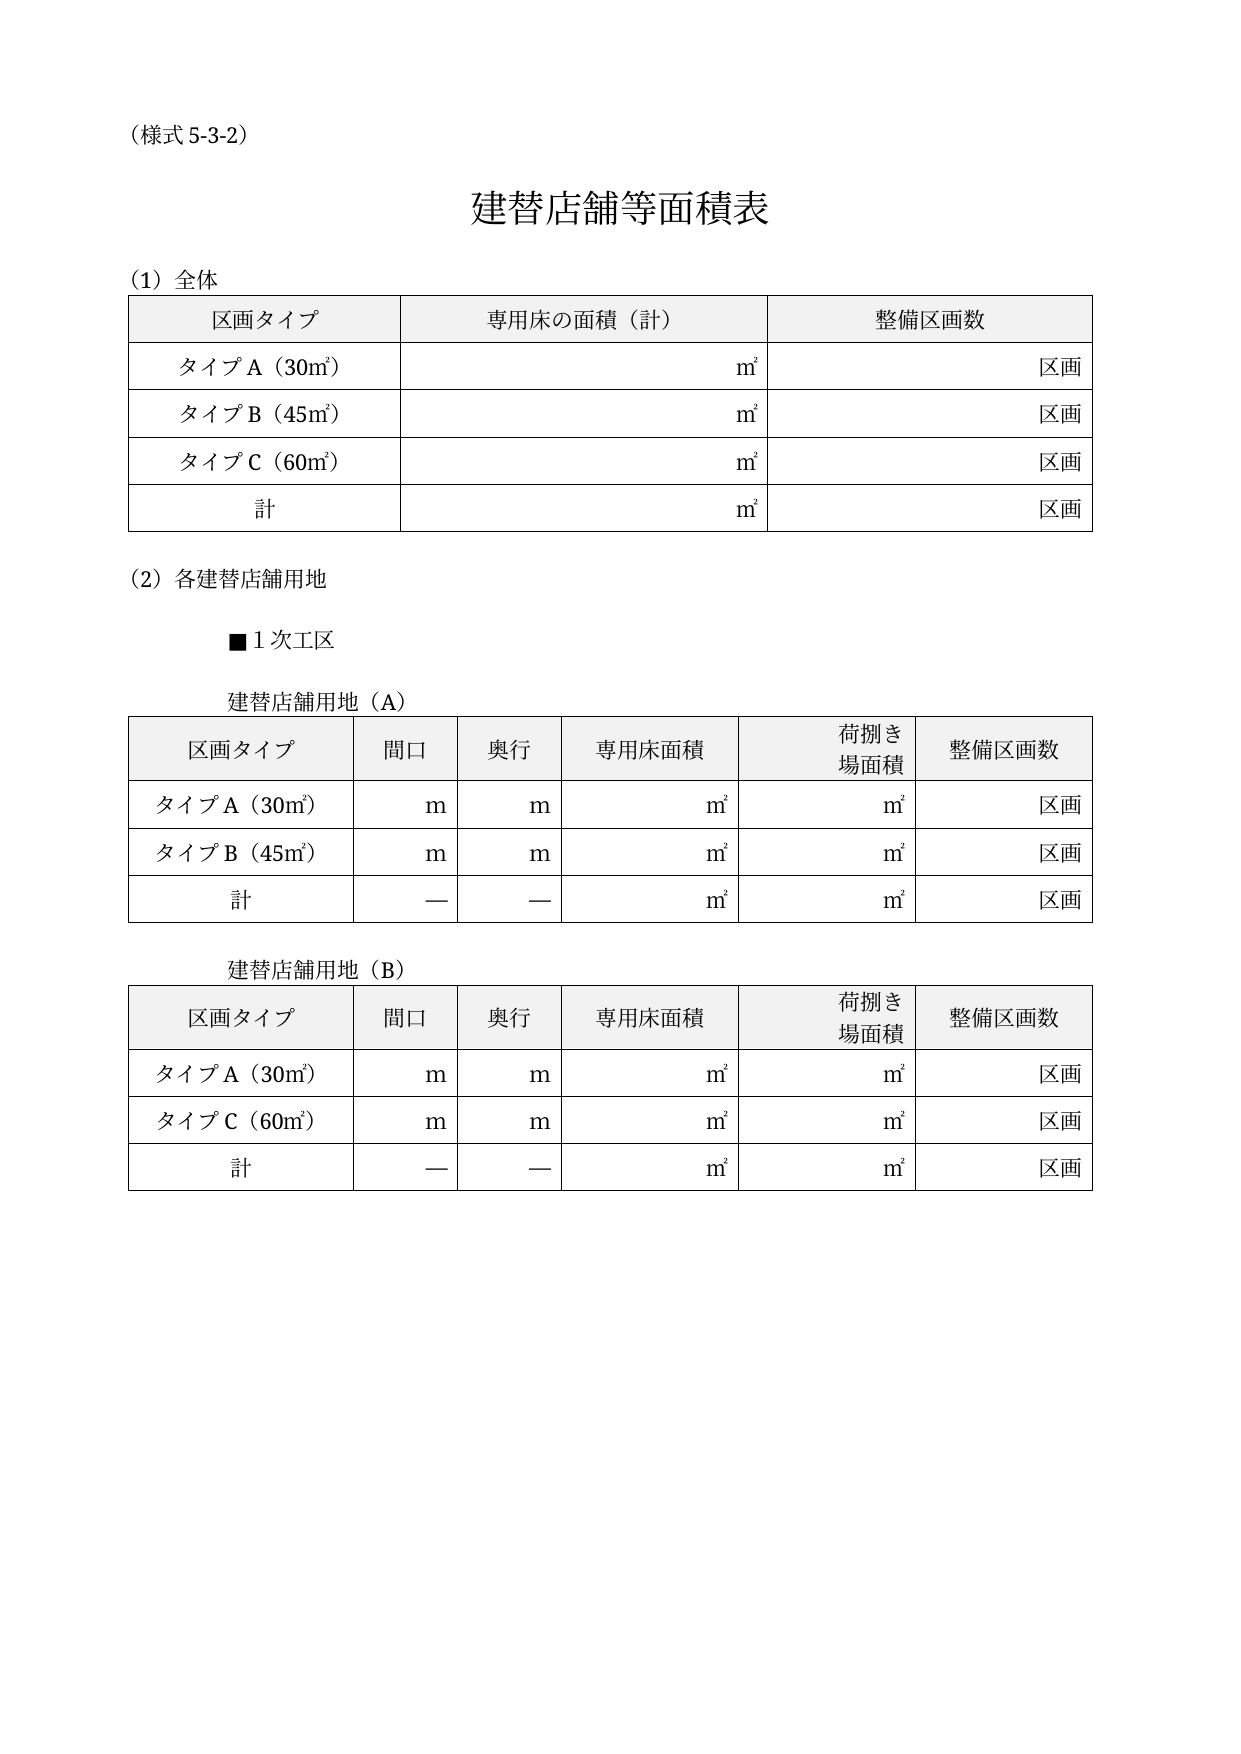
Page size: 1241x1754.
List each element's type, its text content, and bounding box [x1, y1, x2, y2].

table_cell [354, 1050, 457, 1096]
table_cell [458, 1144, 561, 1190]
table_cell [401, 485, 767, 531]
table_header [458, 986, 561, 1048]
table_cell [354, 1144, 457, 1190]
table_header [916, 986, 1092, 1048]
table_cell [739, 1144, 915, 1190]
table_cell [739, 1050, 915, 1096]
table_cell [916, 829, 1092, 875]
text （1）全体 [118, 263, 1122, 295]
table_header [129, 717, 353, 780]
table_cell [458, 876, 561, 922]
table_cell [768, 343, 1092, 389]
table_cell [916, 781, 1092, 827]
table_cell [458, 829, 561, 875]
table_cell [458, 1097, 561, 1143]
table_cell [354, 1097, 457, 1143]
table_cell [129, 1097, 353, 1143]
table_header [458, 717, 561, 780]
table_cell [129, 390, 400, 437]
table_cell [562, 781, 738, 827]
text （2）各建替店舗用地 [118, 562, 1122, 593]
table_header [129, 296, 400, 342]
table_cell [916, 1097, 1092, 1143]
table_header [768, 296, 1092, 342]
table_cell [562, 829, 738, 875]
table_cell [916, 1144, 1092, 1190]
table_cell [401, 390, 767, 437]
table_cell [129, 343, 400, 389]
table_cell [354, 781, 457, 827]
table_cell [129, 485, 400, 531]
text （様式5-3-2） [118, 118, 1063, 150]
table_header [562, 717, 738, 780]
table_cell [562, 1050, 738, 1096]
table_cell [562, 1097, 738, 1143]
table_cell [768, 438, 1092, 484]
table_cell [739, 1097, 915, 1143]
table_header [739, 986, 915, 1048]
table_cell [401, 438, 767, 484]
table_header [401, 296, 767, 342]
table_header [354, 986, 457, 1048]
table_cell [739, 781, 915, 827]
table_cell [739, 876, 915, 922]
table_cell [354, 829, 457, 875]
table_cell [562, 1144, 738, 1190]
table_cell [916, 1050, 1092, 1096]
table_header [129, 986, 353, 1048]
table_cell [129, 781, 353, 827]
text ■１次工区 [206, 623, 1122, 655]
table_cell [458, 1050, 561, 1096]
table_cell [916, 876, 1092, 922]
text 建替店舗等面積表 [118, 179, 1122, 233]
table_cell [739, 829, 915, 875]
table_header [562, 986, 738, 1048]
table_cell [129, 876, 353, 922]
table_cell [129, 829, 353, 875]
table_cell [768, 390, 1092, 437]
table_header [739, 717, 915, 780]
text 建替店舗用地（B） [206, 953, 1122, 984]
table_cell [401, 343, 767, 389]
text 建替店舗用地（A） [206, 685, 1122, 716]
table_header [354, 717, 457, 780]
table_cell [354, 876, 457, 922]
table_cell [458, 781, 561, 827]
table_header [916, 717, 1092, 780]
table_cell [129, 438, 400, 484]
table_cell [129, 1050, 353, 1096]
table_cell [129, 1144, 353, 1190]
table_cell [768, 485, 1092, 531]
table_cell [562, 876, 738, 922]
